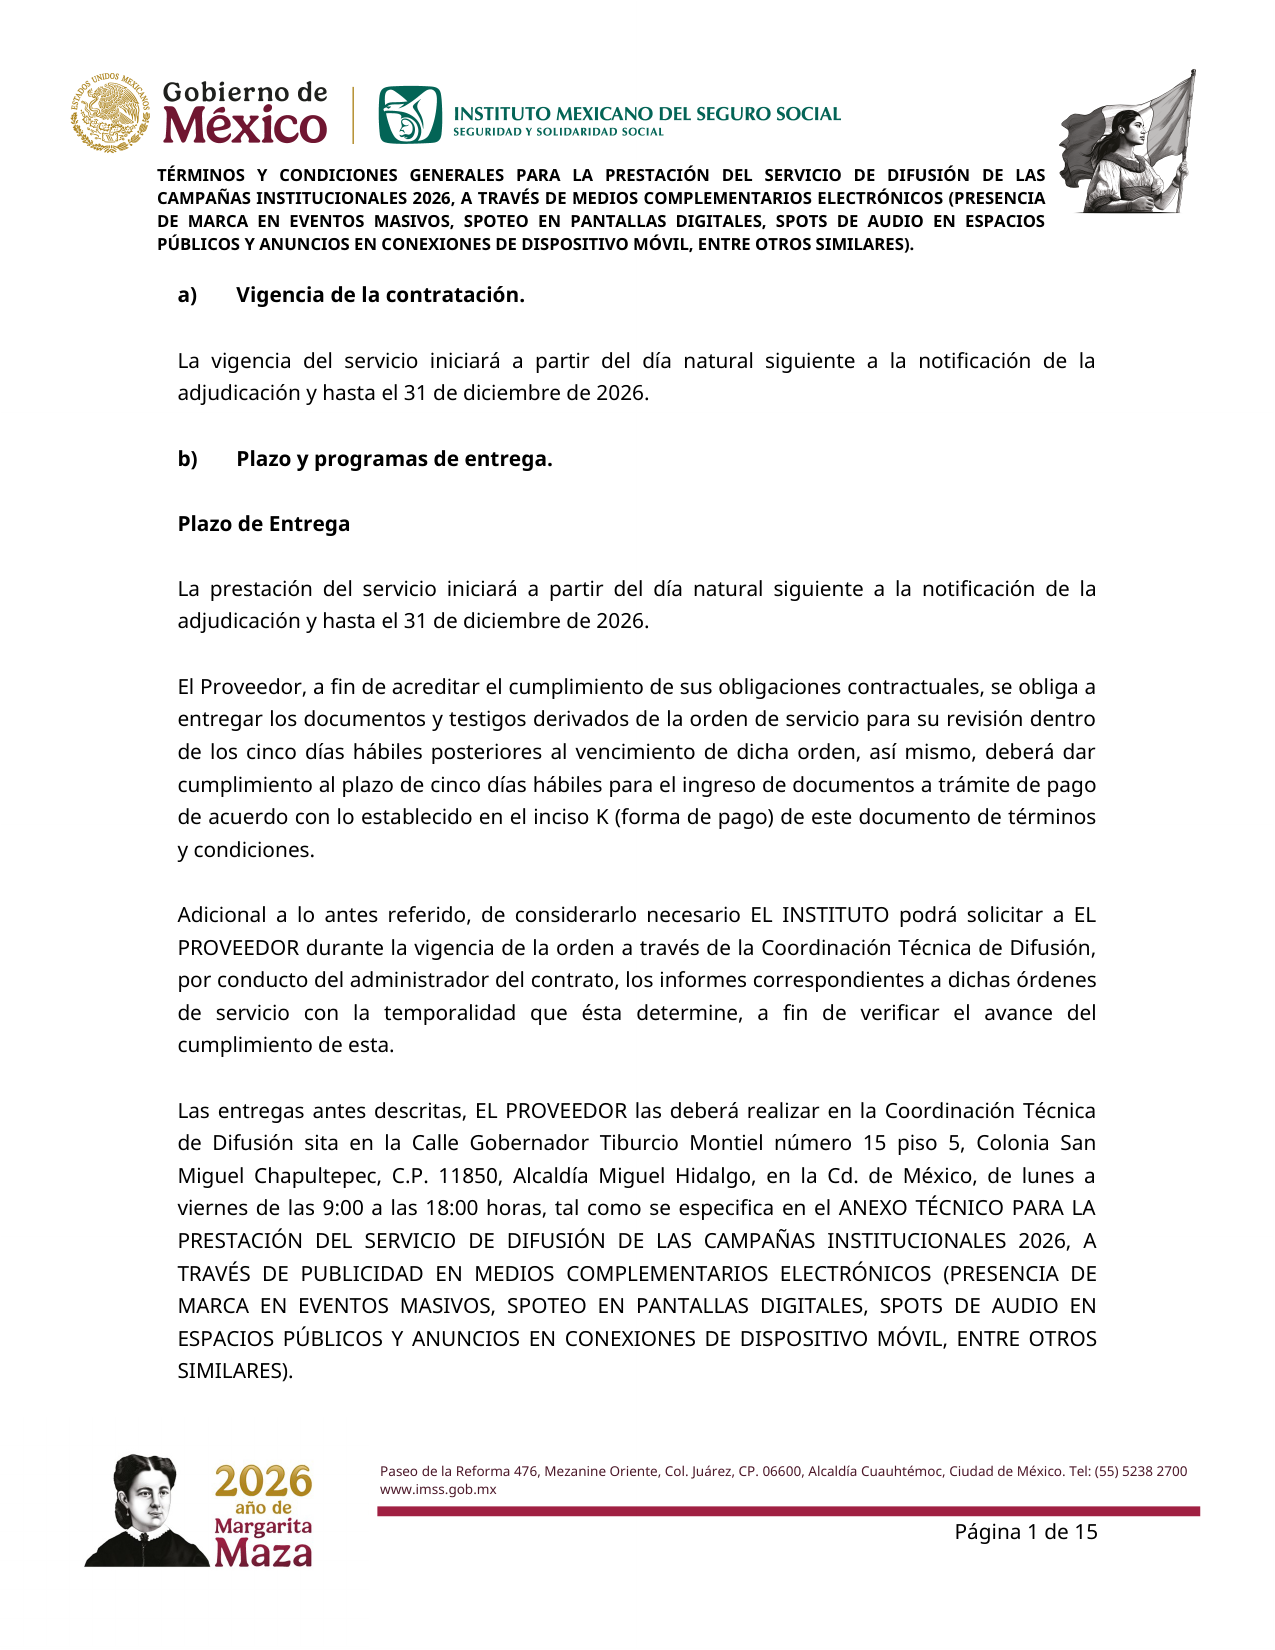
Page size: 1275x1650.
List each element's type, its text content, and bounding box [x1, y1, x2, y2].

text b) Plazo y programas de entrega. [177, 444, 1098, 472]
text La vigencia del servicio iniciará a partir del día natural siguiente a la notificación de la adjudicación y hasta el 31 de diciembre de 2026. [177, 346, 1098, 407]
text El Proveedor, a fin de acreditar el cumplimiento de sus obligaciones contractuales, se obliga a entregar los documentos y testigos derivados de la orden de servicio para su revisión dentro de los cinco días hábiles posteriores al vencimiento de dicha orden, así mismo, deberá dar cumplimiento al plazo de cinco días hábiles para el ingreso de documentos a trámite de pago de acuerdo con lo establecido en el inciso K (forma de pago) de este documento de términos y condiciones. [177, 672, 1098, 863]
text Adicional a lo antes referido, de considerarlo necesario EL INSTITUTO podrá solicitar a EL PROVEEDOR durante la vigencia de la orden a través de la Coordinación Técnica de Difusión, por conducto del administrador del contrato, los informes correspondientes a dichas órdenes de servicio con la temporalidad que ésta determine, a fin de verificar el avance del cumplimiento de esta. [177, 900, 1098, 1059]
text a) Vigencia de la contratación. [177, 281, 1098, 309]
picture [0, 1, 1274, 1649]
text Plazo de Entrega [177, 509, 1098, 537]
text Las entregas antes descritas, EL PROVEEDOR las deberá realizar en la Coordinación Técnica de Difusión sita en la Calle Gobernador Tiburcio Montiel número 15 piso 5, Colonia San Miguel Chapultepec, C.P. 11850, Alcaldía Miguel Hidalgo, en la Cd. de México, de lunes a viernes de las 9:00 a las 18:00 horas, tal como se especifica en el ANEXO TÉCNICO PARA LA PRESTACIÓN DEL SERVICIO DE DIFUSIÓN DE LAS CAMPAÑAS INSTITUCIONALES 2026, A TRAVÉS DE PUBLICIDAD EN MEDIOS COMPLEMENTARIOS ELECTRÓNICOS (PRESENCIA DE MARCA EN EVENTOS MASIVOS, SPOTEO EN PANTALLAS DIGITALES, SPOTS DE AUDIO EN ESPACIOS PÚBLICOS Y ANUNCIOS EN CONEXIONES DE DISPOSITIVO MÓVIL, ENTRE OTROS SIMILARES). [177, 1096, 1098, 1385]
text La prestación del servicio iniciará a partir del día natural siguiente a la notificación de la adjudicación y hasta el 31 de diciembre de 2026. [177, 574, 1098, 635]
